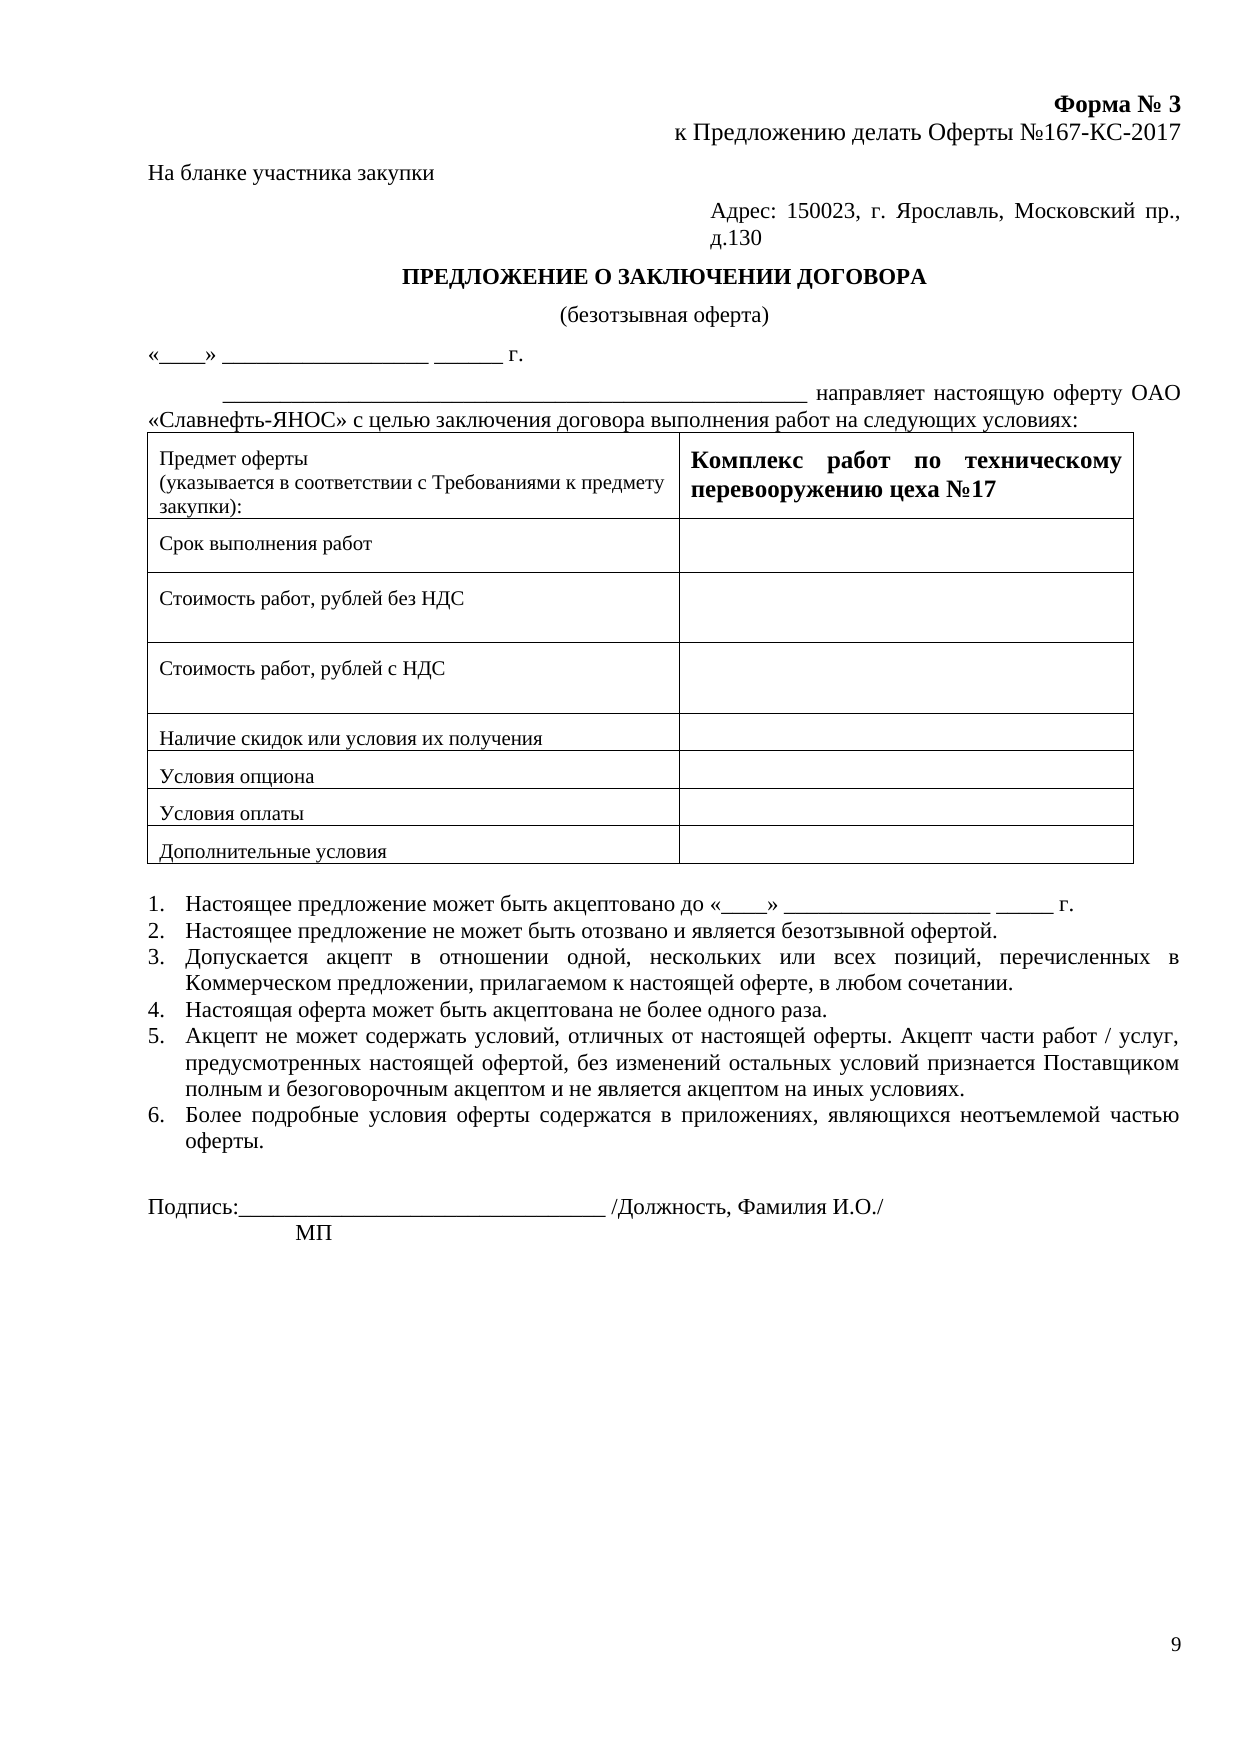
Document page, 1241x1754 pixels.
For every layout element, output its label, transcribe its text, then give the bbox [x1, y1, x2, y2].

list Допускается акцепт в отношении одной, нескольких или всех позиций, перечисленных в Коммерческом предложении, прилагаемом к настоящей оферте, в любом сочетании. [148, 943, 1181, 996]
table_cell [680, 643, 1133, 713]
text Адрес: 150023, г. Ярославль, Московский пр., д.130 [710, 197, 1181, 250]
text ___________________________________________________ направляет настоящую оферту ОАО «Славнефть-ЯНОС» с целью заключения договора выполнения работ на следующих условиях: [148, 379, 1181, 432]
list Настоящая оферта может быть акцептована не более одного раза. [148, 996, 1181, 1022]
table_cell [680, 751, 1133, 788]
text (безотзывная оферта) [148, 302, 1181, 328]
table_cell [680, 826, 1133, 863]
table_cell Стоимость работ, рублей с НДС [148, 643, 679, 713]
text «____» __________________ ______ г. [148, 340, 1181, 367]
table_cell [680, 714, 1133, 750]
table_cell [680, 573, 1133, 642]
table_header Предмет оферты (указывается в соответствии с Требованиями к предмету закупки): [148, 433, 679, 518]
text На бланке участника закупки [148, 159, 1181, 185]
table_cell Дополнительные условия [148, 826, 679, 863]
text ПРЕДЛОЖЕНИЕ О ЗАКЛЮЧЕНИИ ДОГОВОРА [148, 263, 1181, 289]
list Настоящее предложение не может быть отозвано и является безотзывной офертой. [148, 917, 1181, 943]
text МП [148, 1219, 1181, 1246]
table_header Комплекс работ по техническому перевооружению цеха №17 [680, 433, 1133, 518]
table_cell Стоимость работ, рублей без НДС [148, 573, 679, 642]
table_cell [680, 519, 1133, 572]
list Более подробные условия оферты содержатся в приложениях, являющихся неотъемлемой частью оферты. [148, 1101, 1181, 1154]
list Настоящее предложение может быть акцептовано до «____» __________________ _____ г. [148, 890, 1181, 917]
text к Предложению делать Оферты №167-КС-2017 [148, 117, 1181, 146]
table_cell Условия оплаты [148, 789, 679, 825]
table_cell Наличие скидок или условия их получения [148, 714, 679, 750]
text Подпись:________________________________ /Должность, Фамилия И.О./ [148, 1193, 1181, 1219]
table_cell Условия опциона [148, 751, 679, 788]
list Акцепт не может содержать условий, отличных от настоящей оферты. Акцепт части работ / услуг, предусмотренных настоящей офертой, без изменений остальных условий признается Поставщиком полным и безоговорочным акцептом и не является акцептом на иных условиях. [148, 1022, 1181, 1101]
text Форма № 3 [148, 89, 1181, 117]
table_cell Срок выполнения работ [148, 519, 679, 572]
table_cell [680, 789, 1133, 825]
